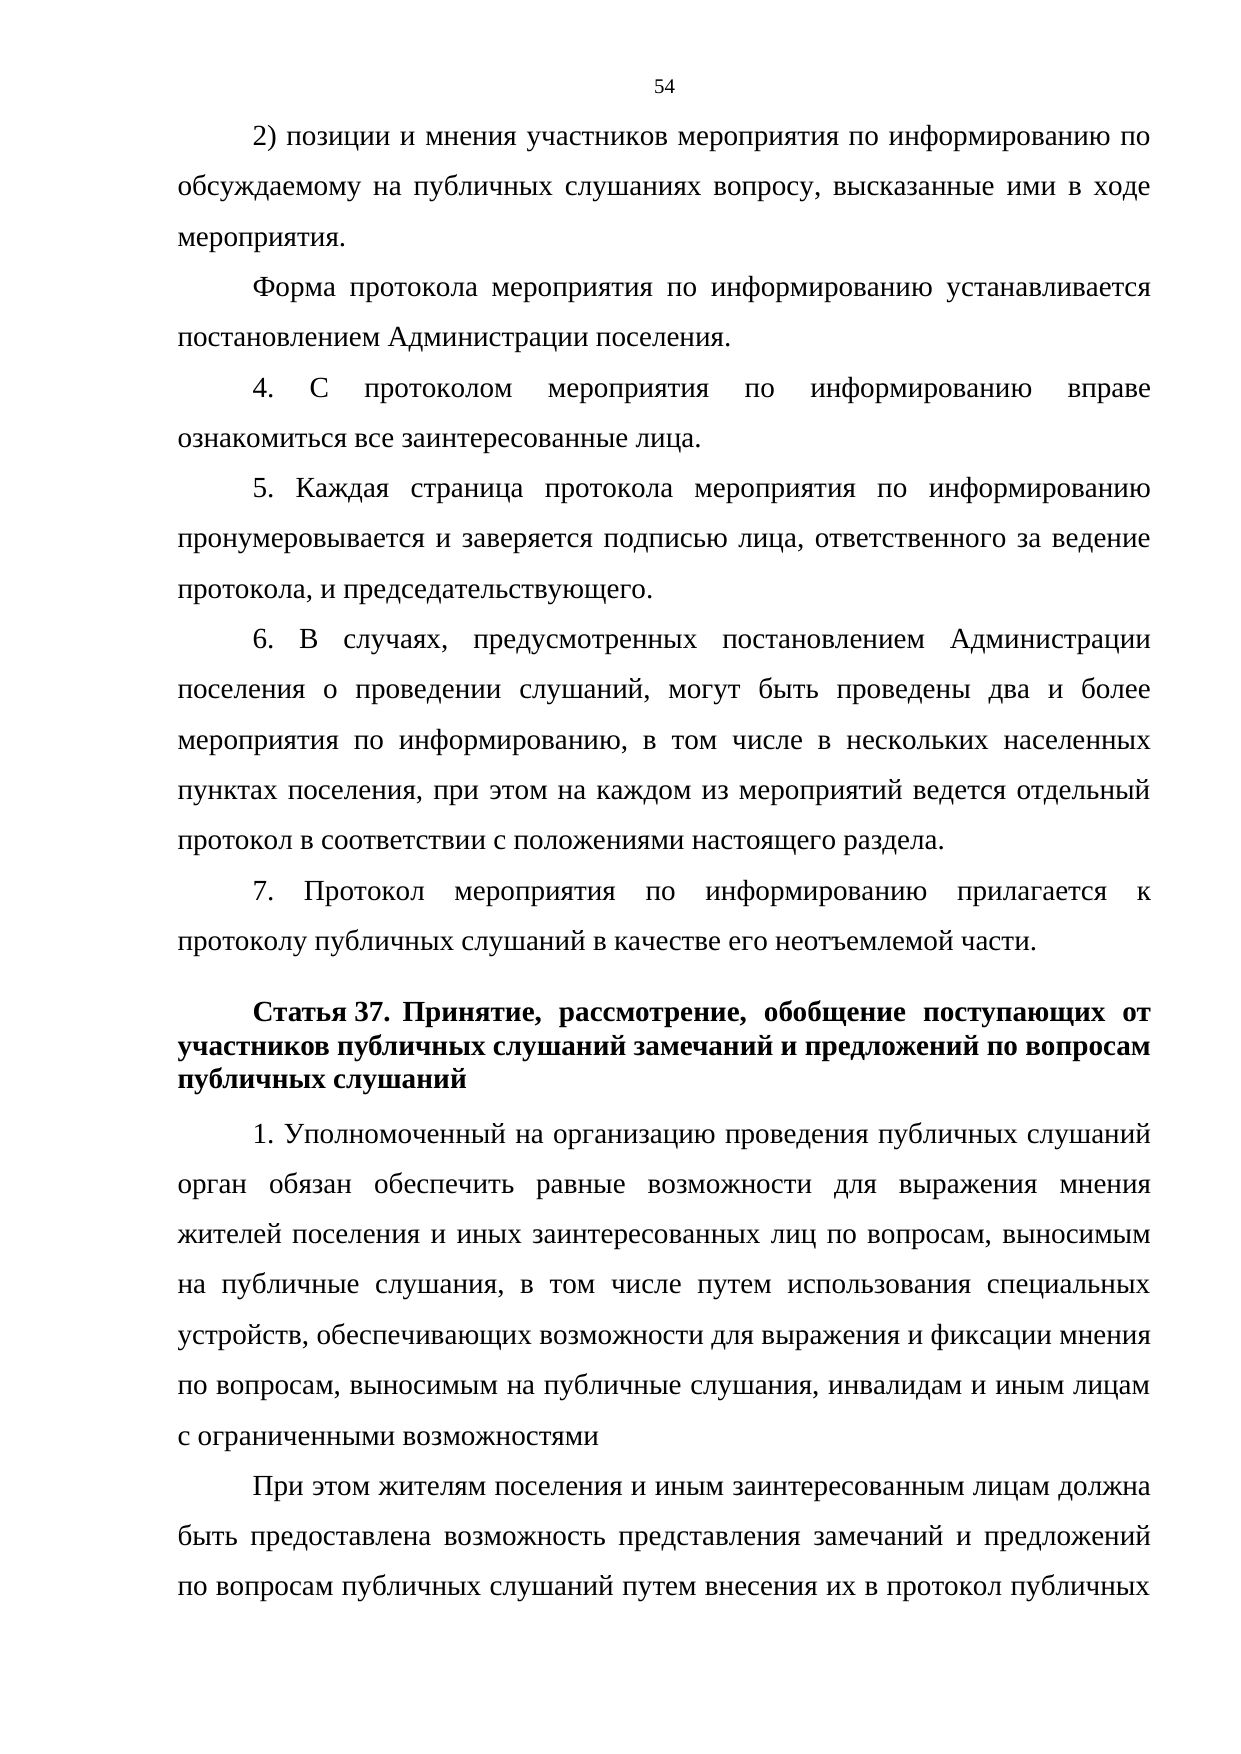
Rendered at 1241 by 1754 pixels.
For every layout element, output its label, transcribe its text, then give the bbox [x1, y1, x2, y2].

text 6. В случаях, предусмотренных постановлением Администрации поселения о проведении слушаний, могут быть проведены два и более мероприятия по информированию, в том числе в нескольких населенных пунктах поселения, при этом на каждом из мероприятий ведется отдельный протокол в соответствии с положениями настоящего раздела. [177, 621, 1152, 856]
text 7. Протокол мероприятия по информированию прилагается к протоколу публичных слушаний в качестве его неотъемлемой части. [177, 873, 1152, 957]
text 1. Уполномоченный на организацию проведения публичных слушаний орган обязан обеспечить равные возможности для выражения мнения жителей поселения и иных заинтересованных лиц по вопросам, выносимым на публичные слушания, в том числе путем использования специальных устройств, обеспечивающих возможности для выражения и фиксации мнения по вопросам, выносимым на публичные слушания, инвалидам и иным лицам с ограниченными возможностями [177, 1116, 1152, 1451]
text Форма протокола мероприятия по информированию устанавливается постановлением Администрации поселения. [177, 269, 1152, 353]
text 2) позиции и мнения участников мероприятия по информированию по обсуждаемому на публичных слушаниях вопросу, высказанные ими в ходе мероприятия. [177, 118, 1152, 252]
text 4. С протоколом мероприятия по информированию вправе ознакомиться все заинтересованные лица. [177, 370, 1152, 453]
subtitle Принятие, рассмотрение, обобщение поступающих от участников публичных слушаний замечаний и предложений по вопросам публичных слушаний [177, 994, 1152, 1095]
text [177, 1468, 1152, 1602]
text 5. Каждая страница протокола мероприятия по информированию пронумеровывается и заверяется подписью лица, ответственного за ведение протокола, и председательствующего. [177, 470, 1152, 604]
